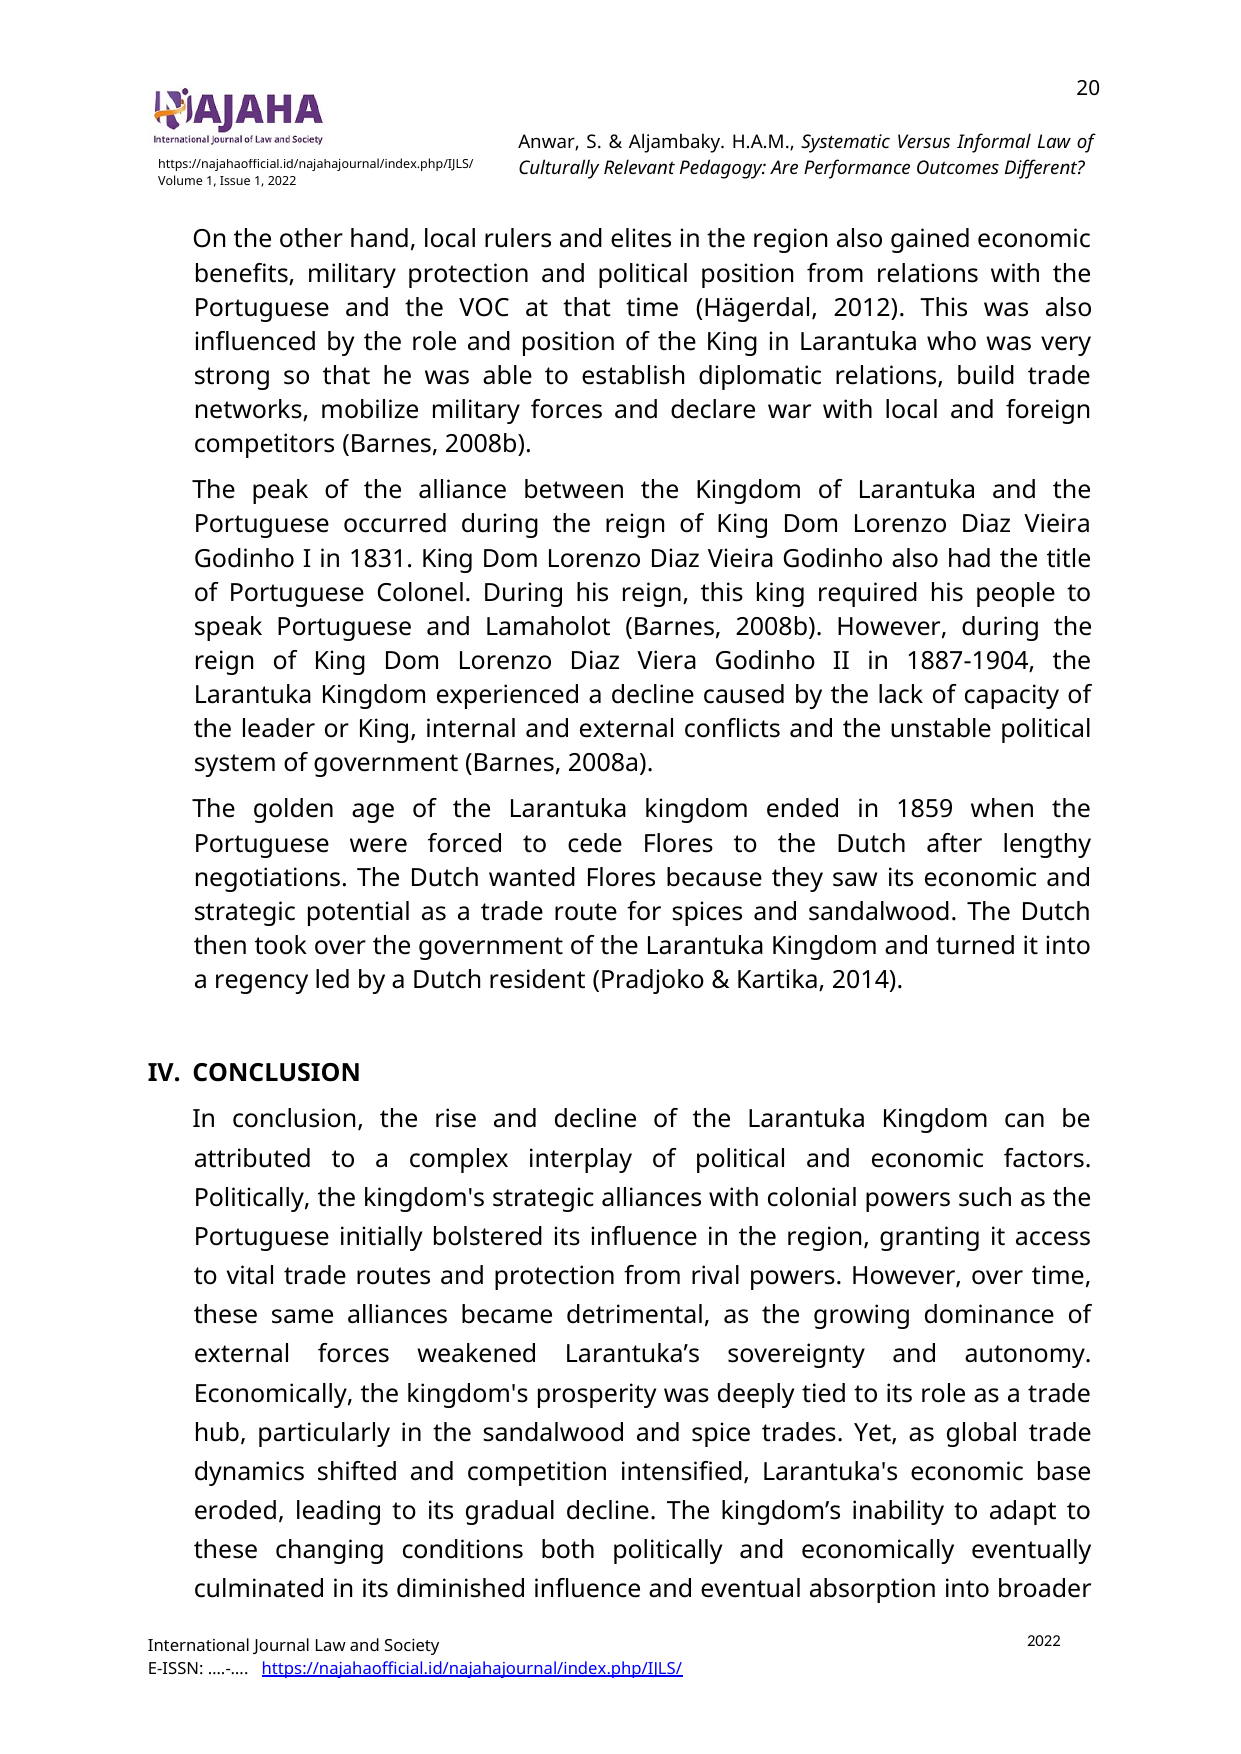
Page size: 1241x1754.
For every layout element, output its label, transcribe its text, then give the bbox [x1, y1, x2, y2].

list CONCLUSION [148, 1054, 1092, 1089]
picture [147, 75, 328, 159]
text The golden age of the Larantuka kingdom ended in 1859 when the Portuguese were forced to cede Flores to the Dutch after lengthy negotiations. The Dutch wanted Flores because they saw its economic and strategic potential as a trade route for spices and sandalwood. The Dutch then took over the government of the Larantuka Kingdom and turned it into a regency led by a Dutch resident (Pradjoko & Kartika, 2014). [192, 791, 1093, 996]
text The peak of the alliance between the Kingdom of Larantuka and the Portuguese occurred during the reign of King Dom Lorenzo Diaz Vieira Godinho I in 1831. King Dom Lorenzo Diaz Vieira Godinho also had the title of Portuguese Colonel. During his reign, this king required his people to speak Portuguese and Lamaholot (Barnes, 2008b). However, during the reign of King Dom Lorenzo Diaz Viera Godinho II in 1887-1904, the Larantuka Kingdom experienced a decline caused by the lack of capacity of the leader or King, internal and external conflicts and the unstable political system of government (Barnes, 2008a). [192, 472, 1093, 779]
text On the other hand, local rulers and elites in the region also gained economic benefits, military protection and political position from relations with the Portuguese and the VOC at that time (Hägerdal, 2012). This was also influenced by the role and position of the King in Larantuka who was very strong so that he was able to establish diplomatic relations, build trade networks, mobilize military forces and declare war with local and foreign competitors (Barnes, 2008b). [192, 221, 1093, 459]
